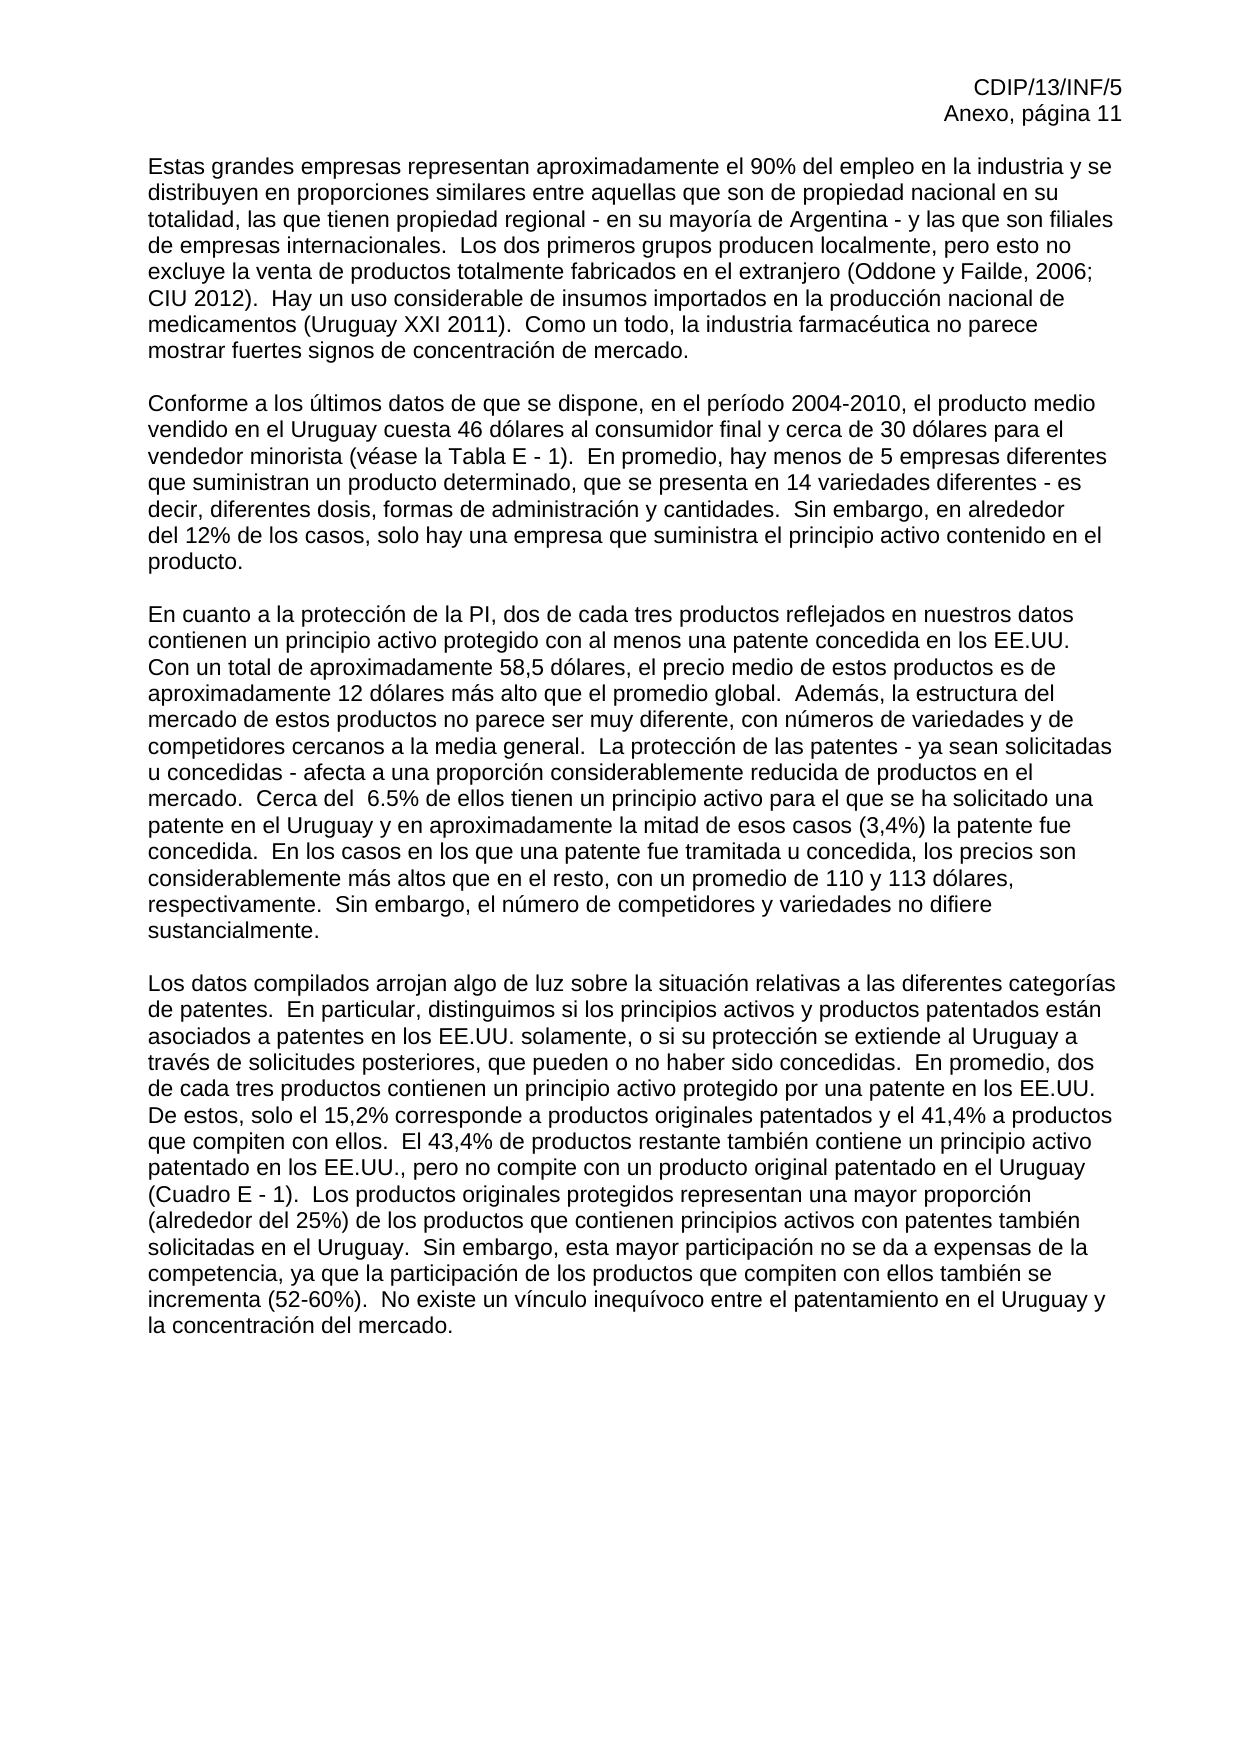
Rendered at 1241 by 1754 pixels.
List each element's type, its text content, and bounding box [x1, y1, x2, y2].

text En cuanto a la protección de la PI, dos de cada tres productos reflejados en nuestros datos contienen un principio activo protegido con al menos una patente concedida en los EE.UU. Con un total de aproximadamente 58,5 dólares, el precio medio de estos productos es de aproximadamente 12 dólares más alto que el promedio global. Además, la estructura del mercado de estos productos no parece ser muy diferente, con números de variedades y de competidores cercanos a la media general. La protección de las patentes - ya sean solicitadas u concedidas - afecta a una proporción considerablemente reducida de productos en el mercado. Cerca del 6.5% de ellos tienen un principio activo para el que se ha solicitado una patente en el Uruguay y en aproximadamente la mitad de esos casos (3,4%) la patente fue concedida. En los casos en los que una patente fue tramitada u concedida, los precios son considerablemente más altos que en el resto, con un promedio de 110 y 113 dólares, respectivamente. Sin embargo, el número de competidores y variedades no difiere sustancialmente. [148, 601, 1122, 943]
text Estas grandes empresas representan aproximadamente el 90% del empleo en la industria y se distribuyen en proporciones similares entre aquellas que son de propiedad nacional en su totalidad, las que tienen propiedad regional - en su mayoría de Argentina - y las que son filiales de empresas internacionales. Los dos primeros grupos producen localmente, pero esto no excluye la venta de productos totalmente fabricados en el extranjero (Oddone y Failde, 2006; CIU 2012). Hay un uso considerable de insumos importados en la producción nacional de medicamentos (Uruguay XXI 2011). Como un todo, la industria farmacéutica no parece mostrar fuertes signos de concentración de mercado. [148, 153, 1122, 364]
text Conforme a los últimos datos de que se dispone, en el período 2004-2010, el producto medio vendido en el Uruguay cuesta 46 dólares al consumidor final y cerca de 30 dólares para el vendedor minorista (véase la Tabla E - 1). En promedio, hay menos de 5 empresas diferentes que suministran un producto determinado, que se presenta en 14 variedades diferentes - es decir, diferentes dosis, formas de administración y cantidades. Sin embargo, en alrededor del 12% de los casos, solo hay una empresa que suministra el principio activo contenido en el producto. [148, 390, 1122, 574]
text Los datos compilados arrojan algo de luz sobre la situación relativas a las diferentes categorías de patentes. En particular, distinguimos si los principios activos y productos patentados están asociados a patentes en los EE.UU. solamente, o si su protección se extiende al Uruguay a través de solicitudes posteriores, que pueden o no haber sido concedidas. En promedio, dos de cada tres productos contienen un principio activo protegido por una patente en los EE.UU. De estos, solo el 15,2% corresponde a productos originales patentados y el 41,4% a productos que compiten con ellos. El 43,4% de productos restante también contiene un principio activo patentado en los EE.UU., pero no compite con un producto original patentado en el Uruguay (Cuadro E - 1). Los productos originales protegidos representan una mayor proporción (alrededor del 25%) de los productos que contienen principios activos con patentes también solicitadas en el Uruguay. Sin embargo, esta mayor participación no se da a expensas de la competencia, ya que la participación de los productos que compiten con ellos también se incrementa (52-60%). No existe un vínculo inequívoco entre el patentamiento en el Uruguay y la concentración del mercado. [148, 970, 1122, 1339]
